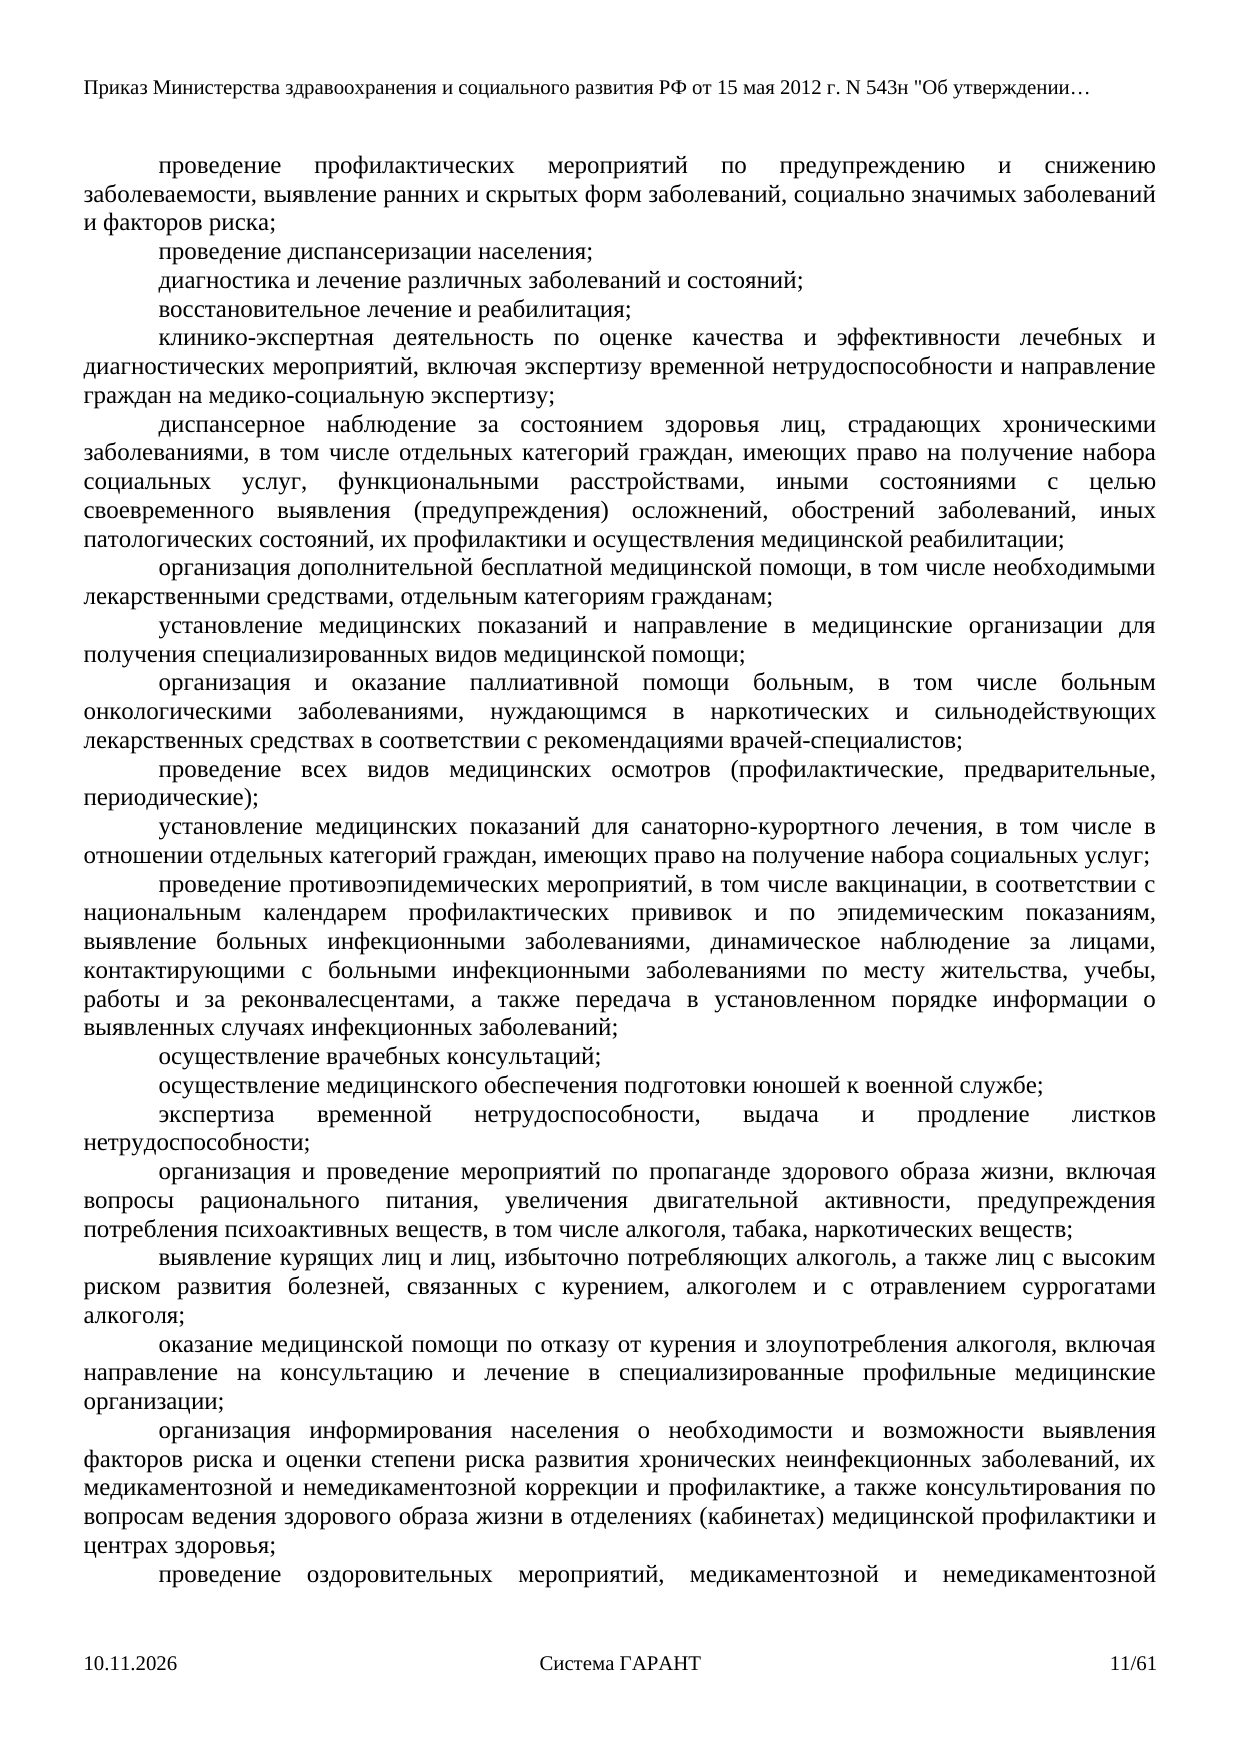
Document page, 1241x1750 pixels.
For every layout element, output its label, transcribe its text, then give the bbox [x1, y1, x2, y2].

text организация дополнительной бесплатной медицинской помощи, в том числе необходимыми лекарственными средствами, отдельным категориям гражданам; [83, 552, 1157, 610]
text проведение всех видов медицинских осмотров (профилактические, предварительные, периодические); [83, 754, 1157, 811]
text осуществление медицинского обеспечения подготовки юношей к военной службе; [83, 1070, 1157, 1099]
text установление медицинских показаний для санаторно-курортного лечения, в том числе в отношении отдельных категорий граждан, имеющих право на получение набора социальных услуг; [83, 811, 1157, 869]
text осуществление врачебных консультаций; [83, 1041, 1157, 1070]
text проведение диспансеризации населения; [83, 236, 1157, 265]
text организация и проведение мероприятий по пропаганде здорового образа жизни, включая вопросы рационального питания, увеличения двигательной активности, предупреждения потребления психоактивных веществ, в том числе алкоголя, табака, наркотических веществ; [83, 1156, 1157, 1242]
text клинико-экспертная деятельность по оценке качества и эффективности лечебных и диагностических мероприятий, включая экспертизу временной нетрудоспособности и направление граждан на медико-социальную экспертизу; [83, 322, 1157, 409]
text организация информирования населения о необходимости и возможности выявления факторов риска и оценки степени риска развития хронических неинфекционных заболеваний, их медикаментозной и немедикаментозной коррекции и профилактике, а также консультирования по вопросам ведения здорового образа жизни в отделениях (кабинетах) медицинской профилактики и центрах здоровья; [83, 1415, 1157, 1559]
text выявление курящих лиц и лиц, избыточно потребляющих алкоголь, а также лиц с высоким риском развития болезней, связанных с курением, алкоголем и с отравлением суррогатами алкоголя; [83, 1242, 1157, 1329]
text проведение профилактических мероприятий по предупреждению и снижению заболеваемости, выявление ранних и скрытых форм заболеваний, социально значимых заболеваний и факторов риска; [83, 150, 1157, 236]
text оказание медицинской помощи по отказу от курения и злоупотребления алкоголя, включая направление на консультацию и лечение в специализированные профильные медицинские организации; [83, 1329, 1157, 1415]
text организация и оказание паллиативной помощи больным, в том числе больным онкологическими заболеваниями, нуждающимся в наркотических и сильнодействующих лекарственных средствах в соответствии с рекомендациями врачей-специалистов; [83, 667, 1157, 754]
text диагностика и лечение различных заболеваний и состояний; [83, 265, 1157, 294]
text экспертиза временной нетрудоспособности, выдача и продление листков нетрудоспособности; [83, 1099, 1157, 1156]
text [83, 1559, 1157, 1587]
text установление медицинских показаний и направление в медицинские организации для получения специализированных видов медицинской помощи; [83, 610, 1157, 667]
text восстановительное лечение и реабилитация; [83, 294, 1157, 322]
text диспансерное наблюдение за состоянием здоровья лиц, страдающих хроническими заболеваниями, в том числе отдельных категорий граждан, имеющих право на получение набора социальных услуг, функциональными расстройствами, иными состояниями с целью своевременного выявления (предупреждения) осложнений, обострений заболеваний, иных патологических состояний, их профилактики и осуществления медицинской реабилитации; [83, 409, 1157, 552]
text проведение противоэпидемических мероприятий, в том числе вакцинации, в соответствии с национальным календарем профилактических прививок и по эпидемическим показаниям, выявление больных инфекционными заболеваниями, динамическое наблюдение за лицами, контактирующими с больными инфекционными заболеваниями по месту жительства, учебы, работы и за реконвалесцентами, а также передача в установленном порядке информации о выявленных случаях инфекционных заболеваний; [83, 869, 1157, 1041]
